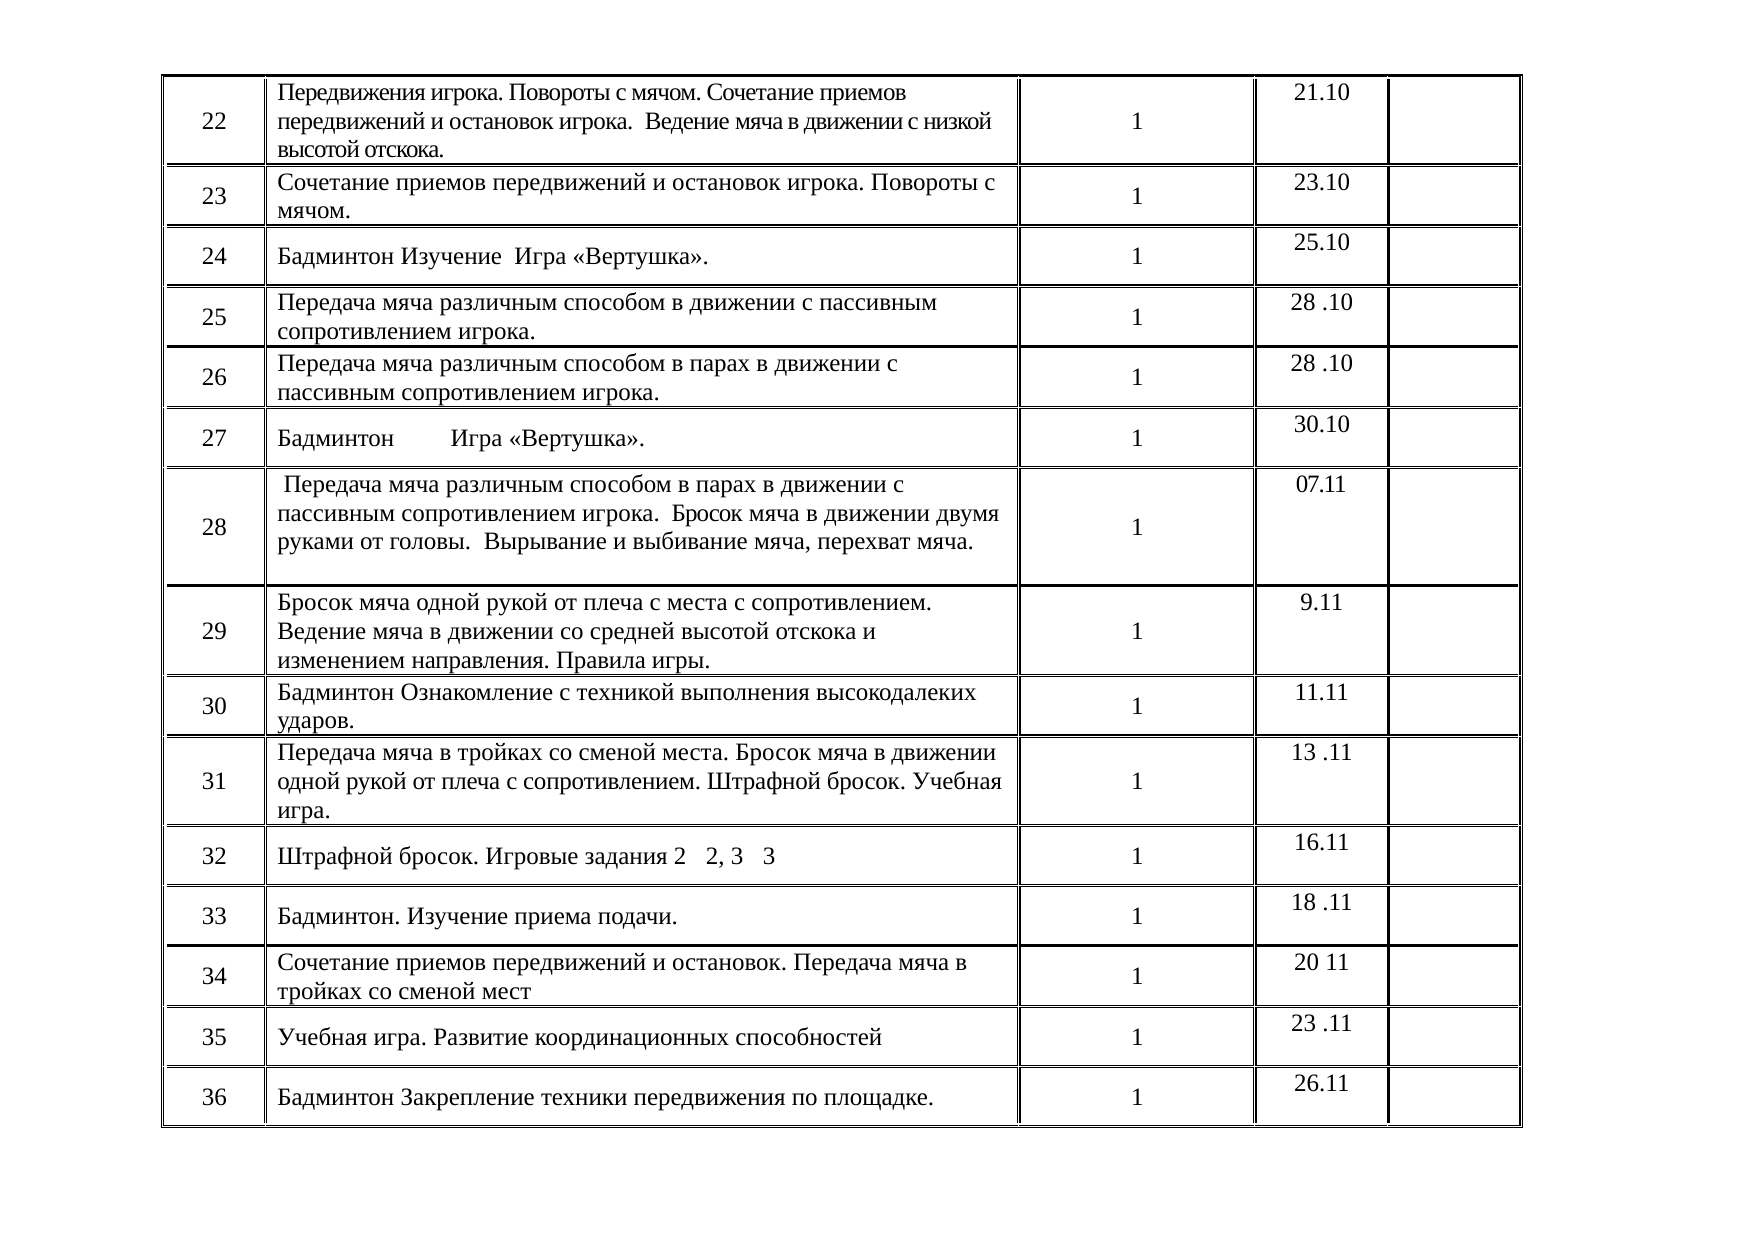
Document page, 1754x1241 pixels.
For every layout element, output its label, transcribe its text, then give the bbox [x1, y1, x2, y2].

table_cell 28 [163, 466, 266, 584]
table_cell 07.11 [1257, 469, 1387, 584]
table_cell 23 .11 [1257, 1008, 1387, 1065]
table_cell [1390, 584, 1519, 673]
table_cell [1388, 406, 1521, 466]
table_cell [1388, 77, 1519, 163]
table_cell [1388, 1065, 1521, 1125]
table_cell 1 [1021, 738, 1253, 824]
table_cell 25.10 [1257, 228, 1387, 284]
table_cell 22 [164, 77, 266, 163]
table_cell 1 [1021, 1008, 1253, 1065]
table_cell 24 [164, 224, 264, 284]
table_cell 1 [1021, 167, 1253, 224]
table_cell [1390, 284, 1520, 345]
table_cell Бадминтон Игра «Вертушка». [267, 409, 1017, 466]
table_cell [1390, 1005, 1520, 1065]
table_cell 23 [164, 163, 264, 224]
table_cell 30.10 [1257, 409, 1387, 466]
table_cell [1388, 884, 1521, 944]
table_cell [1390, 734, 1520, 824]
table_cell 26 [164, 345, 264, 406]
table_cell Передача мяча различным способом в парах в движении с пассивным сопротивлением игрока. Бросок мяча в движении двумя руками от головы. Вырывание и выбивание мяча, перехват мяча. [267, 469, 1017, 584]
table_cell 1 [1021, 827, 1253, 884]
table_cell 1 [1019, 1065, 1255, 1125]
table_cell 21.10 [1255, 76, 1388, 163]
table_cell [1388, 466, 1521, 584]
table_cell 27 [163, 406, 266, 466]
table_cell 31 [164, 734, 264, 824]
table_cell 33 [163, 884, 266, 944]
table_cell 11.11 [1257, 677, 1387, 734]
table_cell Сочетание приемов передвижений и остановок игрока. Повороты с мячом. [267, 167, 1017, 224]
table_cell Бадминтон. Изучение приема подачи. [267, 887, 1017, 944]
table_cell 25 [164, 284, 264, 345]
table_cell 1 [1021, 587, 1253, 673]
table_cell 1 [1019, 76, 1255, 163]
table_cell 16.11 [1257, 827, 1387, 884]
table_cell Передвижения игрока. Повороты с мячом. Сочетание приемов передвижений и остановок игрока. Ведение мяча в движении с низкой высотой отскока. [266, 76, 1019, 163]
table_cell 30 [164, 674, 264, 734]
table_cell Бадминтон Ознакомление с техникой выполнения высокодалеких ударов. [267, 677, 1017, 734]
table_cell Бросок мяча одной рукой от плеча с места с сопротивлением. Ведение мяча в движении со средней высотой отскока и изменением направления. Правила игры. [267, 587, 1017, 673]
table_cell 26.11 [1255, 1068, 1388, 1125]
table_cell 1 [1021, 288, 1253, 345]
table_cell 28 .10 [1257, 288, 1387, 345]
table_cell [1388, 824, 1521, 884]
table_cell 32 [163, 824, 266, 884]
table_cell 1 [1021, 469, 1253, 584]
table_cell Бадминтон Закрепление техники передвижения по площадке. [266, 1065, 1019, 1125]
table_cell 9.11 [1257, 587, 1387, 673]
table_cell [1390, 674, 1520, 734]
table_cell 18 .11 [1257, 887, 1387, 944]
table_cell 23.10 [1257, 167, 1387, 224]
table_cell 1 [1021, 348, 1253, 406]
table_cell Передача мяча в тройках со сменой места. Бросок мяча в движении одной рукой от плеча с сопротивлением. Штрафной бросок. Учебная игра. [267, 738, 1017, 824]
table_cell [1390, 345, 1519, 406]
table_cell 1 [1021, 887, 1253, 944]
table_cell 35 [164, 1005, 264, 1065]
table_cell Учебная игра. Развитие координационныx способностей [267, 1008, 1017, 1065]
table_cell Сочетание приемов передвижений и остановок. Передача мяча в тройках со сменой мест [267, 947, 1017, 1004]
table_cell 1 [1021, 409, 1253, 466]
table_cell Передача мяча различным способом в движении с пассивным сопротивлением игрока. [267, 288, 1017, 345]
table_cell 1 [1021, 228, 1253, 284]
table_cell 1 [1021, 947, 1253, 1004]
table_cell Штрафной бросок. Игровые задания 22, 33 [267, 827, 1017, 884]
table_cell [1390, 163, 1520, 224]
table_cell Передача мяча различным способом в парах в движении с пассивным сопротивлением игрока. [267, 348, 1017, 406]
table_cell 36 [163, 1065, 266, 1125]
table_cell 34 [164, 944, 264, 1004]
table_cell [1390, 944, 1519, 1004]
table_cell Бадминтон Изучение Игра «Вертушка». [267, 228, 1017, 284]
table_cell 20 11 [1257, 947, 1387, 1004]
table_cell 1 [1021, 677, 1253, 734]
table_cell 29 [164, 584, 264, 673]
table_cell [1390, 224, 1520, 284]
table_cell 13 .11 [1257, 738, 1387, 824]
table_cell 28 .10 [1257, 348, 1387, 406]
